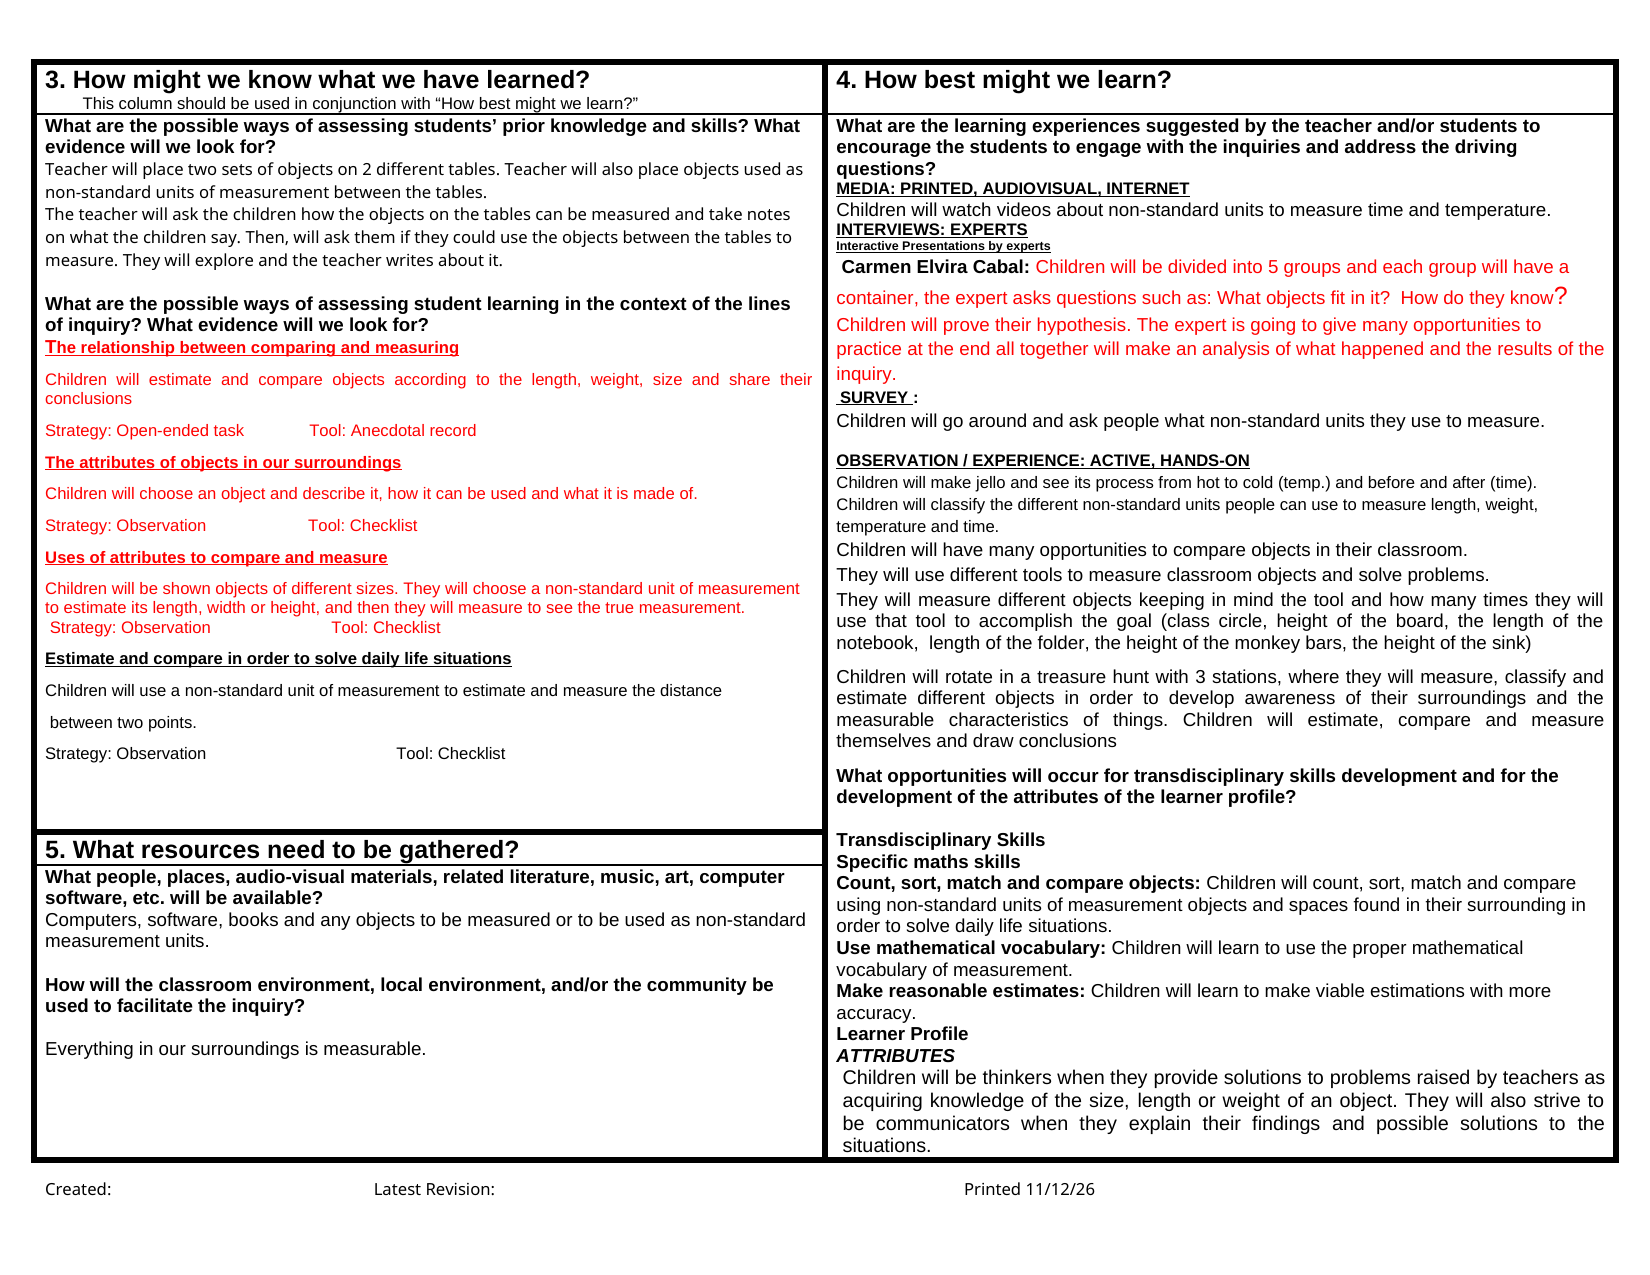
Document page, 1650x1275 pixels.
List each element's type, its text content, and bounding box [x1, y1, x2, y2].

table_cell What are the possible ways of assessing students’ prior knowledge and skills? What evidence will we look for? Teacher will place two sets of objects on 2 different tables. Teacher will also place objects used as non-standard units of measurement between the tables. The teacher will ask the children how the objects on the tables can be measured and take notes on what the children say. Then, will ask them if they could use the objects between the tables to measure. They will explore and the teacher writes about it. What are the possible ways of assessing student learning in the context of the lines of inquiry? What evidence will we look for? The relationship between comparing and measuring Children will estimate and compare objects according to the length, weight, size and share their conclusions Strategy: Open-ended task Tool: Anecdotal record The attributes of objects in our surroundings Children will choose an object and describe it, how it can be used and what it is made of. Strategy: Observation Tool: Checklist Uses of attributes to compare and measure Children will be shown objects of different sizes. They will choose a non-standard unit of measurement to estimate its length, width or height, and then they will measure to see the true measurement. Strategy: Observation Tool: Checklist Estimate and compare in order to solve daily life situations Children will use a non-standard unit of measurement to estimate and measure the distance between two points. Strategy: Observation Tool: Checklist [37, 115, 822, 829]
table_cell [37, 866, 822, 1157]
table_header 4. How best might we learn? [828, 65, 1613, 113]
table_cell What are the learning experiences suggested by the teacher and/or students to encourage the students to engage with the inquiries and address the driving questions? MEDIA: PRINTED, AUDIOVISUAL, INTERNET Children will watch videos about non-standard units to measure time and temperature. INTERVIEWS: EXPERTS Interactive Presentations by experts Carmen Elvira Cabal: Children will be divided into 5 groups and each group will have a container, the expert asks questions such as: What objects fit in it? How do they know? Children will prove their hypothesis. The expert is going to give many opportunities to practice at the end all together will make an analysis of what happened and the results of the inquiry. SURVEY : Children will go around and ask people what non-standard units they use to measure. OBSERVATION / EXPERIENCE: ACTIVE, HANDS-ON Children will make jello and see its process from hot to cold (temp.) and before and after (time). Children will classify the different non-standard units people can use to measure length, weight, temperature and time. Children will have many opportunities to compare objects in their classroom. They will use different tools to measure classroom objects and solve problems. They will measure different objects keeping in mind the tool and how many times they will use that tool to accomplish the goal (class circle, height of the board, the length of the notebook, length of the folder, the height of the monkey bars, the height of the sink) Children will rotate in a treasure hunt with 3 stations, where they will measure, classify and estimate different objects in order to develop awareness of their surroundings and the measurable characteristics of things. Children will estimate, compare and measure themselves and draw conclusions What opportunities will occur for transdisciplinary skills development and for the development of the attributes of the learner profile? Transdisciplinary Skills Specific maths skills Count, sort, match and compare objects: Children will count, sort, match and compare using non-standard units of measurement objects and spaces found in their surrounding in order to solve daily life situations. Use mathematical vocabulary: Children will learn to use the proper mathematical vocabulary of measurement. Make reasonable estimates: Children will learn to make viable estimations with more accuracy. Learner Profile ATTRIBUTES Children will be thinkers when they provide solutions to problems raised by teachers as acquiring knowledge of the size, length or weight of an object. They will also strive to be communicators when they explain their findings and possible solutions to the situations. ATTITUDES Children will show creativity when dealing with the problems they face that require measurement. [828, 115, 1613, 1157]
table_header 3. How might we know what we have learned? This column should be used in conjunction with “How best might we learn?” [37, 65, 822, 113]
table_cell 5. What resources need to be gathered? [37, 835, 822, 864]
